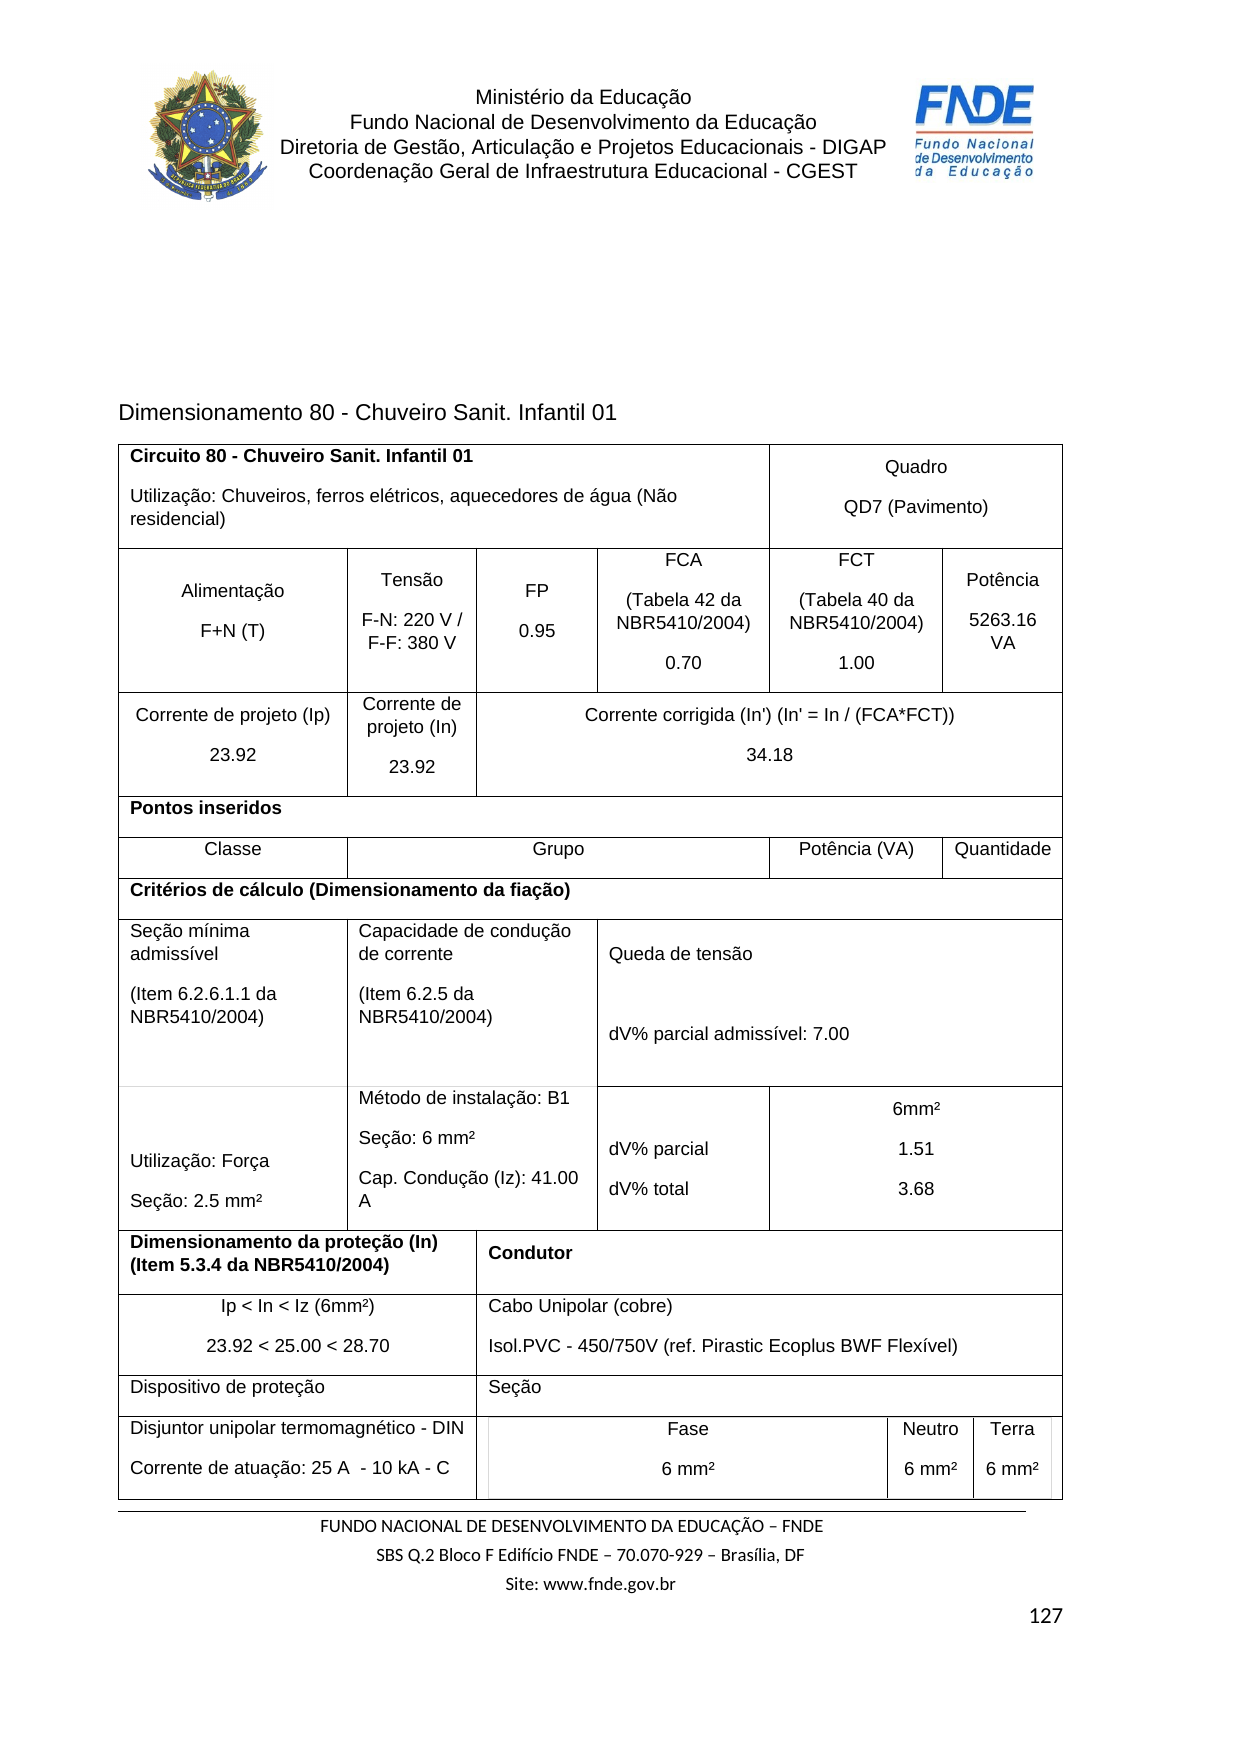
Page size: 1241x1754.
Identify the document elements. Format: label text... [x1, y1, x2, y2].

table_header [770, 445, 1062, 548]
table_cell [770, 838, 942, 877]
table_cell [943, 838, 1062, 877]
text Dimensionamento 80 - Chuveiro Sanit. Infantil 01 [118, 398, 1063, 425]
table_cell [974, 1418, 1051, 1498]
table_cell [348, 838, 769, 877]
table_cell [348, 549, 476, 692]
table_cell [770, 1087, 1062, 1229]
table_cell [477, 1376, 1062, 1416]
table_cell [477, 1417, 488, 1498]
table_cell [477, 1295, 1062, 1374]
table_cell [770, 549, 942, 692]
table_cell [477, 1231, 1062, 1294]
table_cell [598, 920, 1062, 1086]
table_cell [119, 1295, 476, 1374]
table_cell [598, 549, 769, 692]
picture [915, 78, 1034, 183]
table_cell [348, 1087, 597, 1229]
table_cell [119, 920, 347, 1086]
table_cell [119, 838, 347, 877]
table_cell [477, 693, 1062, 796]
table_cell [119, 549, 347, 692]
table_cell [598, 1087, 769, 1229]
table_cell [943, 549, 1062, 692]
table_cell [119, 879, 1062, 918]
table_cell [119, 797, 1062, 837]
picture [139, 63, 274, 210]
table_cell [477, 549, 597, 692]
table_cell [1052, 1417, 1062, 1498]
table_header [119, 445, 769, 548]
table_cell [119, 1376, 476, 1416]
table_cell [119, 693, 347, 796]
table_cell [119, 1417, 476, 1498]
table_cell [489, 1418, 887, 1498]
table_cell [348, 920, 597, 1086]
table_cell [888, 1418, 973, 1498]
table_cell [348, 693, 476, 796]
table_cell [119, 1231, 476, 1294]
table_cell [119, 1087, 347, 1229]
